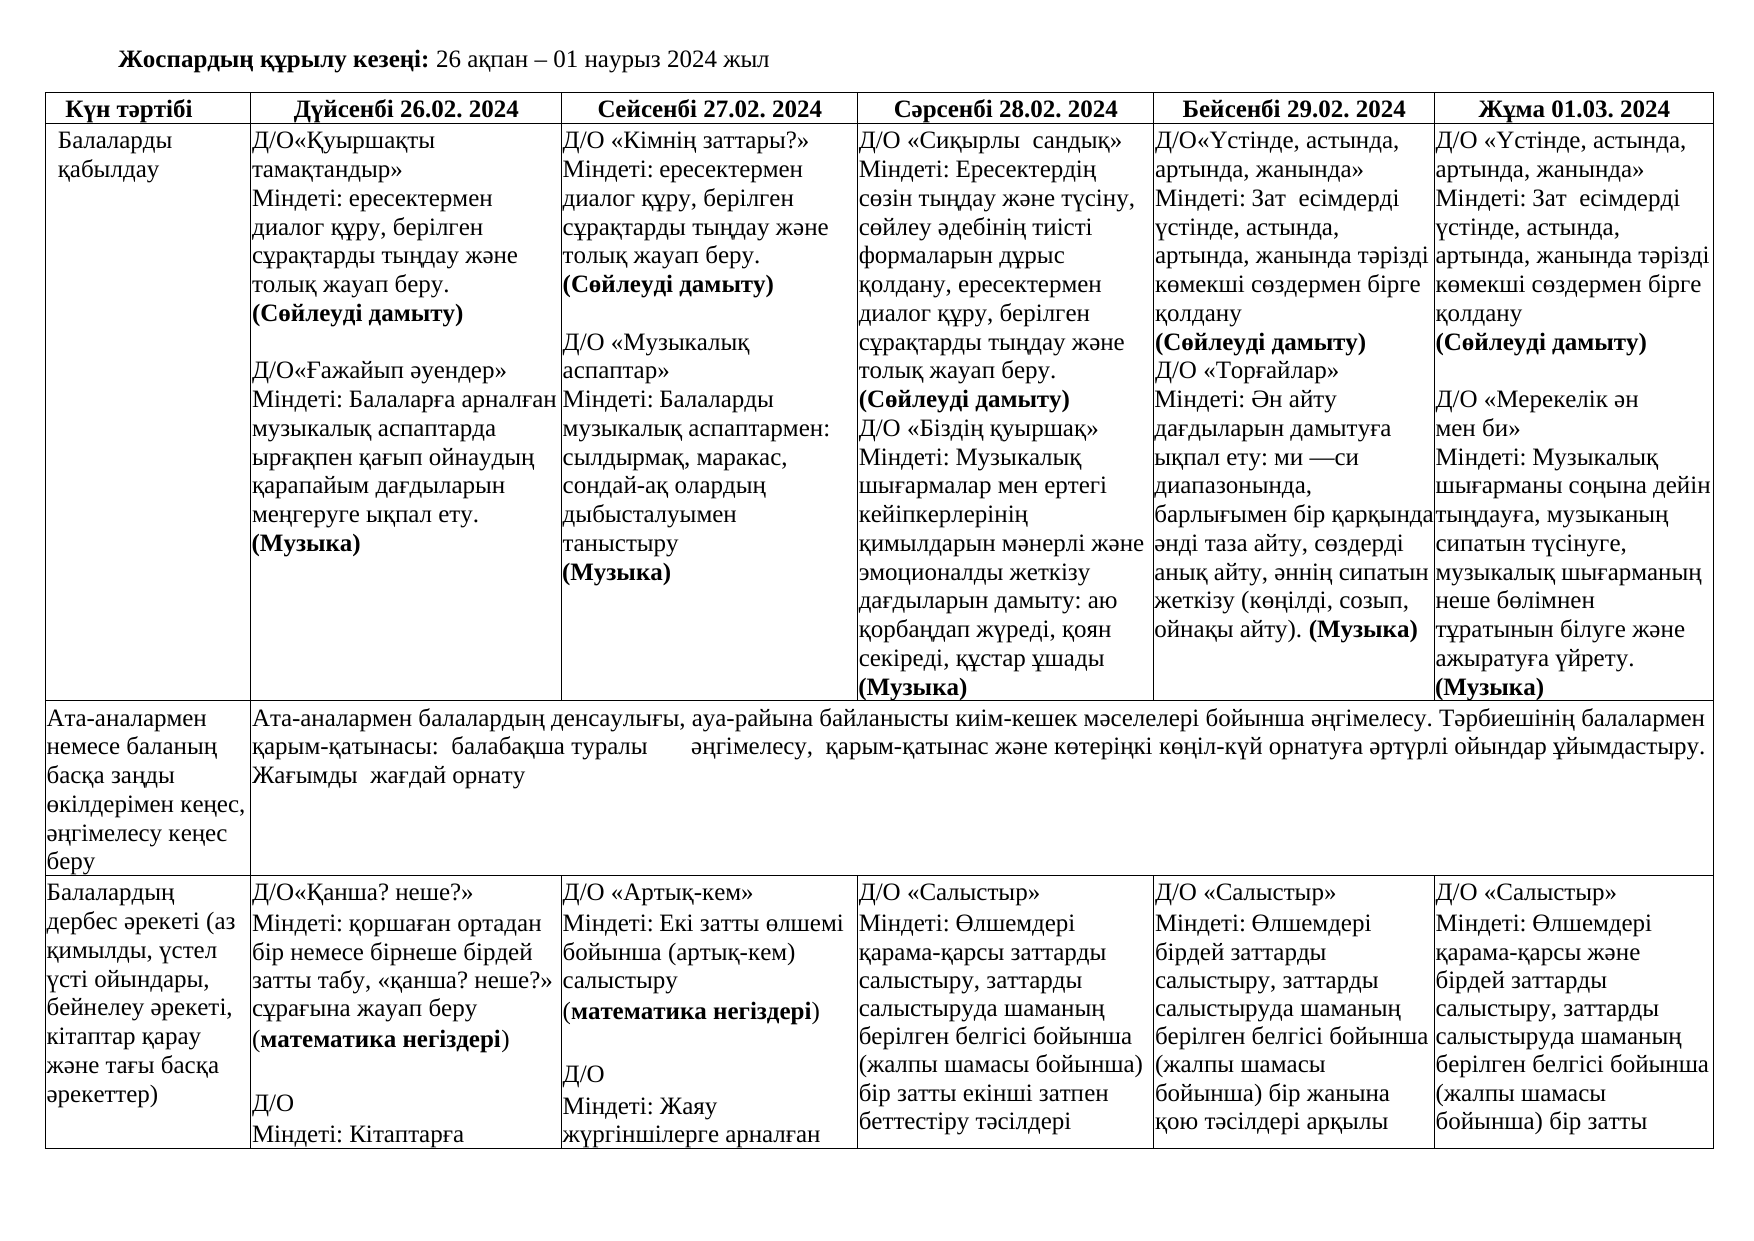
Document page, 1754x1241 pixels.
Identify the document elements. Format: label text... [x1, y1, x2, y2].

table_header Бейсенбі 29.02. 2024 [1154, 93, 1434, 123]
table_cell Д/О«Үстінде, астында, артында, жанында» Міндеті: Зат есімдерді үстінде, астында, артында, жанында тәрізді көмекші сөздермен бірге қолдану (Сөйлеуді дамыту) Д/О «Торғайлар» Міндеті: Ән айту дағдыларын дамытуға ықпал ету: ми —си диапазонында, барлығымен бір қарқында әнді таза айту, сөздерді анық айту, әннің сипатын жеткізу (көңілді, созып, ойнақы айту). (Музыка) [1154, 124, 1434, 700]
table_cell Д/О «Кімнің заттары?» Міндеті: ересектермен диалог құру, берілген сұрақтарды тыңдау және толық жауап беру. (Сөйлеуді дамыту) Д/О «Музыкалық аспаптар» Міндеті: Балаларды музыкалық аспаптармен: сылдырмақ, маракас, сондай-ақ олардың дыбысталуымен таныстыру (Музыка) [562, 124, 857, 700]
table_header Сәрсенбі 28.02. 2024 [858, 93, 1153, 123]
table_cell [1154, 876, 1434, 1148]
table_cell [858, 876, 1153, 1148]
table_cell Д/О «Сиқырлы сандық» Міндеті: Ересектердің сөзін тыңдау және түсіну, сөйлеу әдебінің тиісті формаларын дұрыс қолдану, ересектермен диалог құру, берілген сұрақтарды тыңдау және толық жауап беру. (Сөйлеуді дамыту) Д/О «Біздің қуыршақ» Міндеті: Музыкалық шығармалар мен ертегі кейіпкерлерінің қимылдарын мәнерлі және эмоционалды жеткізу дағдыларын дамыту: аю қорбаңдап жүреді, қоян секіреді, құстар ұшады (Музыка) [858, 124, 1153, 700]
table_cell Балаларды қабылдау [46, 124, 250, 700]
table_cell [251, 876, 561, 1148]
table_cell Д/О«Қуыршақты тамақтандыр» Міндеті: ересектермен диалог құру, берілген сұрақтарды тыңдау және толық жауап беру. (Сөйлеуді дамыту) Д/О«Ғажайып әуендер» Міндеті: Балаларға арналған музыкалық аспаптарда ырғақпен қағып ойнаудың қарапайым дағдыларын меңгеруге ықпал ету. (Музыка) [251, 124, 561, 700]
table_header Жұма 01.03. 2024 [1435, 93, 1713, 123]
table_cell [1435, 876, 1713, 1148]
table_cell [562, 876, 857, 1148]
table_cell Д/О «Үстінде, астында, артында, жанында» Міндеті: Зат есімдерді үстінде, астында, артында, жанында тәрізді көмекші сөздермен бірге қолдану (Сөйлеуді дамыту) Д/О «Мерекелік ән мен би» Міндеті: Музыкалық шығарманы соңына дейін тыңдауға, музыканың сипатын түсінуге, музыкалық шығарманың неше бөлімнен тұратынын білуге және ажыратуға үйрету. (Музыка) [1435, 124, 1713, 700]
table_cell Ата-аналармен балалардың денсаулығы, ауа-райына байланысты киім-кешек мәселелері бойынша әңгімелесу. Тәрбиешінің балалармен қарым-қатынасы: балабақша туралы әңгімелесу, қарым-қатынас және көтеріңкі көңіл-күй орнатуға әртүрлі ойындар ұйымдастыру. Жағымды жағдай орнату [251, 701, 1713, 875]
table_cell Ата-аналармен немесе баланың басқа заңды өкілдерімен кеңес, әңгімелесу кеңес беру [46, 701, 250, 875]
table_header Сейсенбі 27.02. 2024 [562, 93, 857, 123]
text Жоспардың құрылу кезеңі: 26 ақпан – 01 наурыз 2024 жыл [118, 44, 1636, 73]
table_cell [46, 876, 250, 1148]
table_header Күн тәртібі [46, 93, 250, 123]
table_header Дүйсенбі 26.02. 2024 [251, 93, 561, 123]
